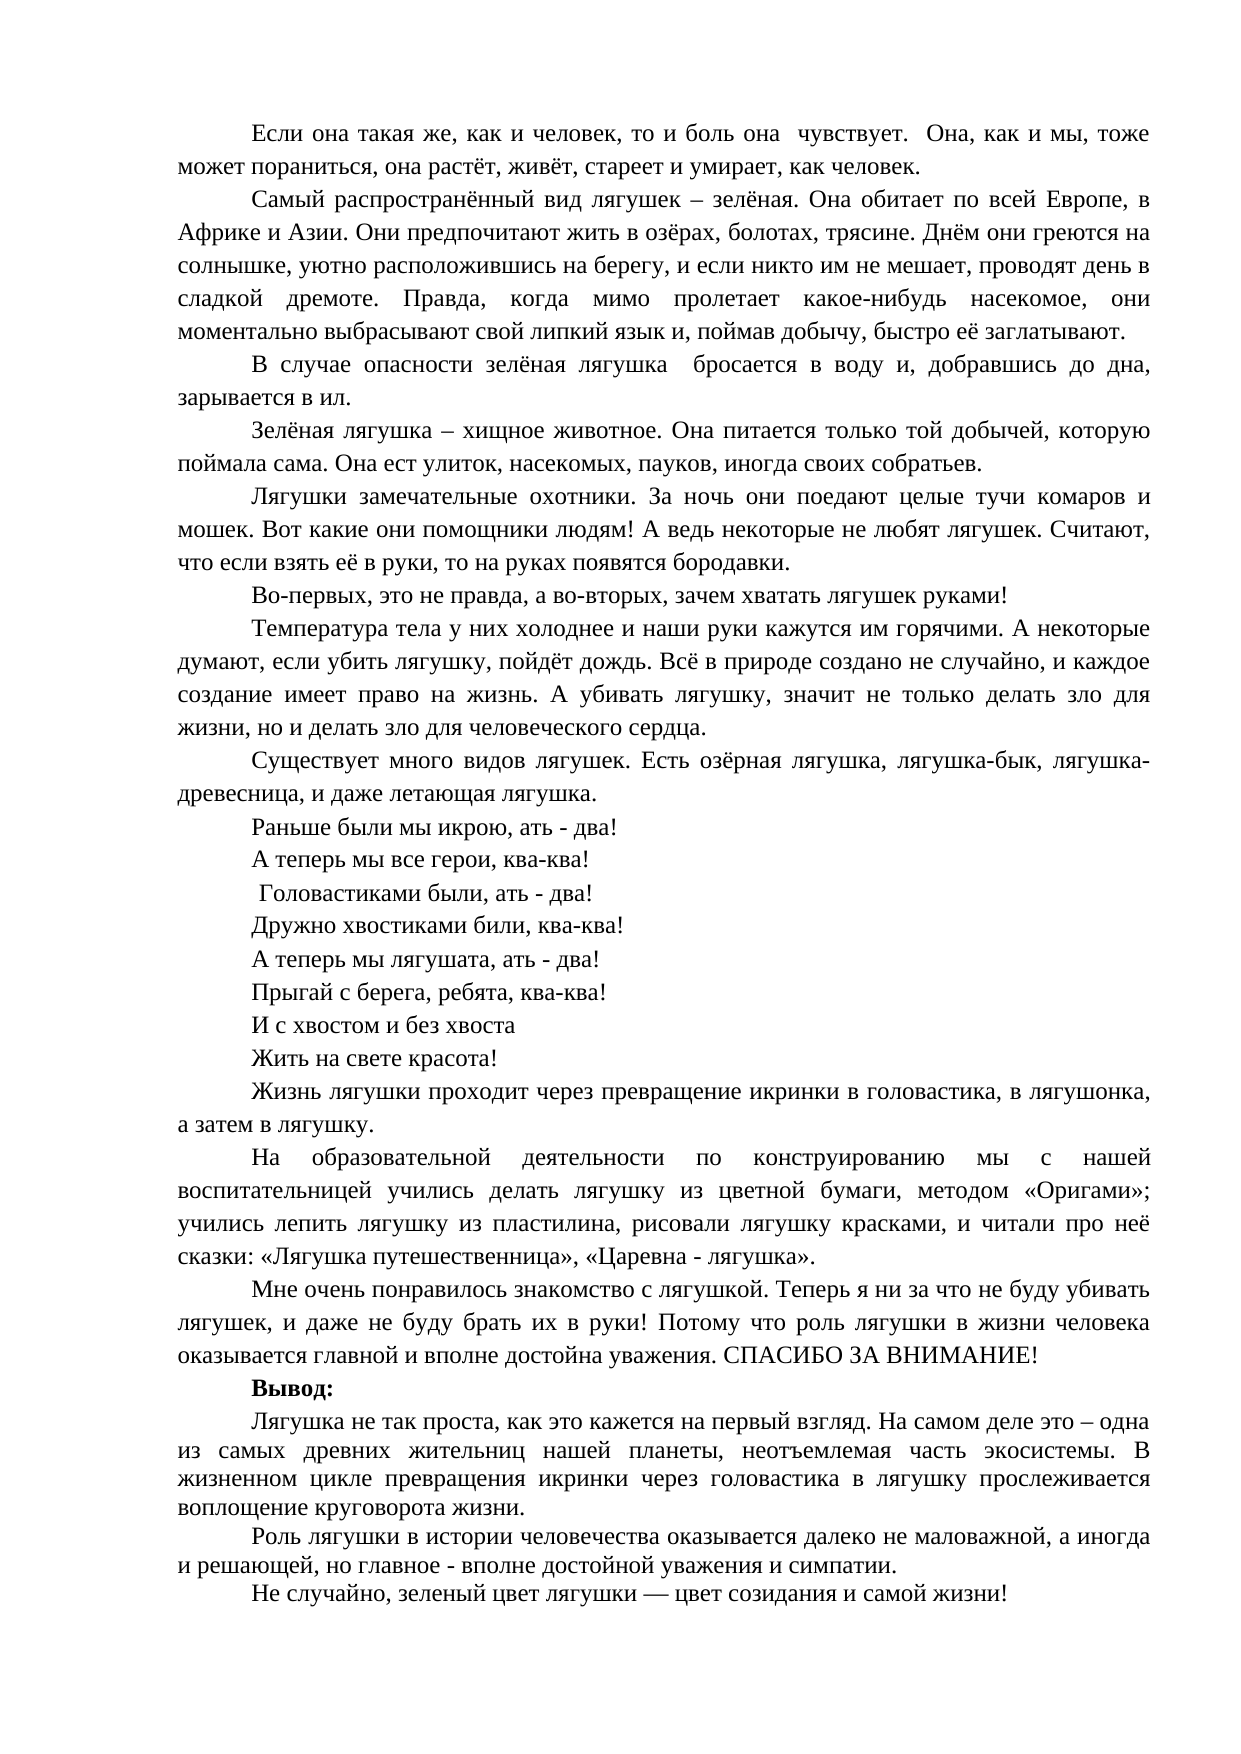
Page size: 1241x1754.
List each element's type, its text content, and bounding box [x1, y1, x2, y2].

text Лягушки замечательные охотники. За ночь они поедают целые тучи комаров и мошек. Вот какие они помощники людям! А ведь некоторые не любят лягушек. Считают, что если взять её в руки, то на руках появятся бородавки. [177, 481, 1152, 576]
text Прыгай с берега, ребята, ква-ква! [177, 977, 1152, 1005]
text Не случайно, зеленый цвет лягушки — цвет созидания и самой жизни! [177, 1578, 1152, 1607]
text Роль лягушки в истории человечества оказывается далеко не маловажной, а иногда и решающей, но главное - вполне достойной уважения и симпатии. [177, 1521, 1152, 1578]
text Головастиками были, ать - два! [177, 878, 1152, 906]
text Зелёная лягушка – хищное животное. Она питается только той добычей, которую поймала сама. Она ест улиток, насекомых, пауков, иногда своих собратьев. [177, 415, 1152, 477]
text Раньше были мы икрою, ать - два! [177, 812, 1152, 840]
text Жить на свете красота! [177, 1043, 1152, 1071]
text Лягушка не так проста, как это кажется на первый взгляд. На самом деле это – одна из самых древних жительниц нашей планеты, неотъемлемая часть экосистемы. В жизненном цикле превращения икринки через головастика в лягушку прослеживается воплощение круговорота жизни. [177, 1406, 1152, 1521]
text Самый распространённый вид лягушек – зелёная. Она обитает по всей Европе, в Африке и Азии. Они предпочитают жить в озёрах, болотах, трясине. Днём они греются на солнышке, уютно расположившись на берегу, и если никто им не мешает, проводят день в сладкой дремоте. Правда, когда мимо пролетает какое-нибудь насекомое, они моментально выбрасывают свой липкий язык и, поймав добычу, быстро её заглатывают. [177, 184, 1152, 345]
text А теперь мы все герои, ква-ква! [177, 844, 1152, 873]
text На образовательной деятельности по конструированию мы с нашей воспитательницей учились делать лягушку из цветной бумаги, методом «Оригами»; учились лепить лягушку из пластилина, рисовали лягушку красками, и читали про неё сказки: «Лягушка путешественница», «Царевна - лягушка». [177, 1142, 1152, 1269]
text Существует много видов лягушек. Есть озёрная лягушка, лягушка-бык, лягушка-древесница, и даже летающая лягушка. [177, 746, 1152, 807]
text Если она такая же, как и человек, то и боль она чувствует. Она, как и мы, тоже может пораниться, она растёт, живёт, стареет и умирает, как человек. [177, 118, 1152, 180]
text Температура тела у них холоднее и наши руки кажутся им горячими. А некоторые думают, если убить лягушку, пойдёт дождь. Всё в природе создано не случайно, и каждое создание имеет право на жизнь. А убивать лягушку, значит не только делать зло для жизни, но и делать зло для человеческого сердца. [177, 613, 1152, 741]
text А теперь мы лягушата, ать - два! [177, 944, 1152, 972]
text Дружно хвостиками били, ква-ква! [177, 911, 1152, 939]
text Жизнь лягушки проходит через превращение икринки в головастика, в лягушонка, а затем в лягушку. [177, 1076, 1152, 1137]
text Во-первых, это не правда, а во-вторых, зачем хватать лягушек руками! [177, 580, 1152, 609]
text Вывод: [177, 1373, 1152, 1402]
text И с хвостом и без хвоста [177, 1010, 1152, 1038]
text Мне очень понравилось знакомство с лягушкой. Теперь я ни за что не буду убивать лягушек, и даже не буду брать их в руки! Потому что роль лягушки в жизни человека оказывается главной и вполне достойна уважения. СПАСИБО ЗА ВНИМАНИЕ! [177, 1274, 1152, 1369]
text В случае опасности зелёная лягушка бросается в воду и, добравшись до дна, зарывается в ил. [177, 349, 1152, 411]
